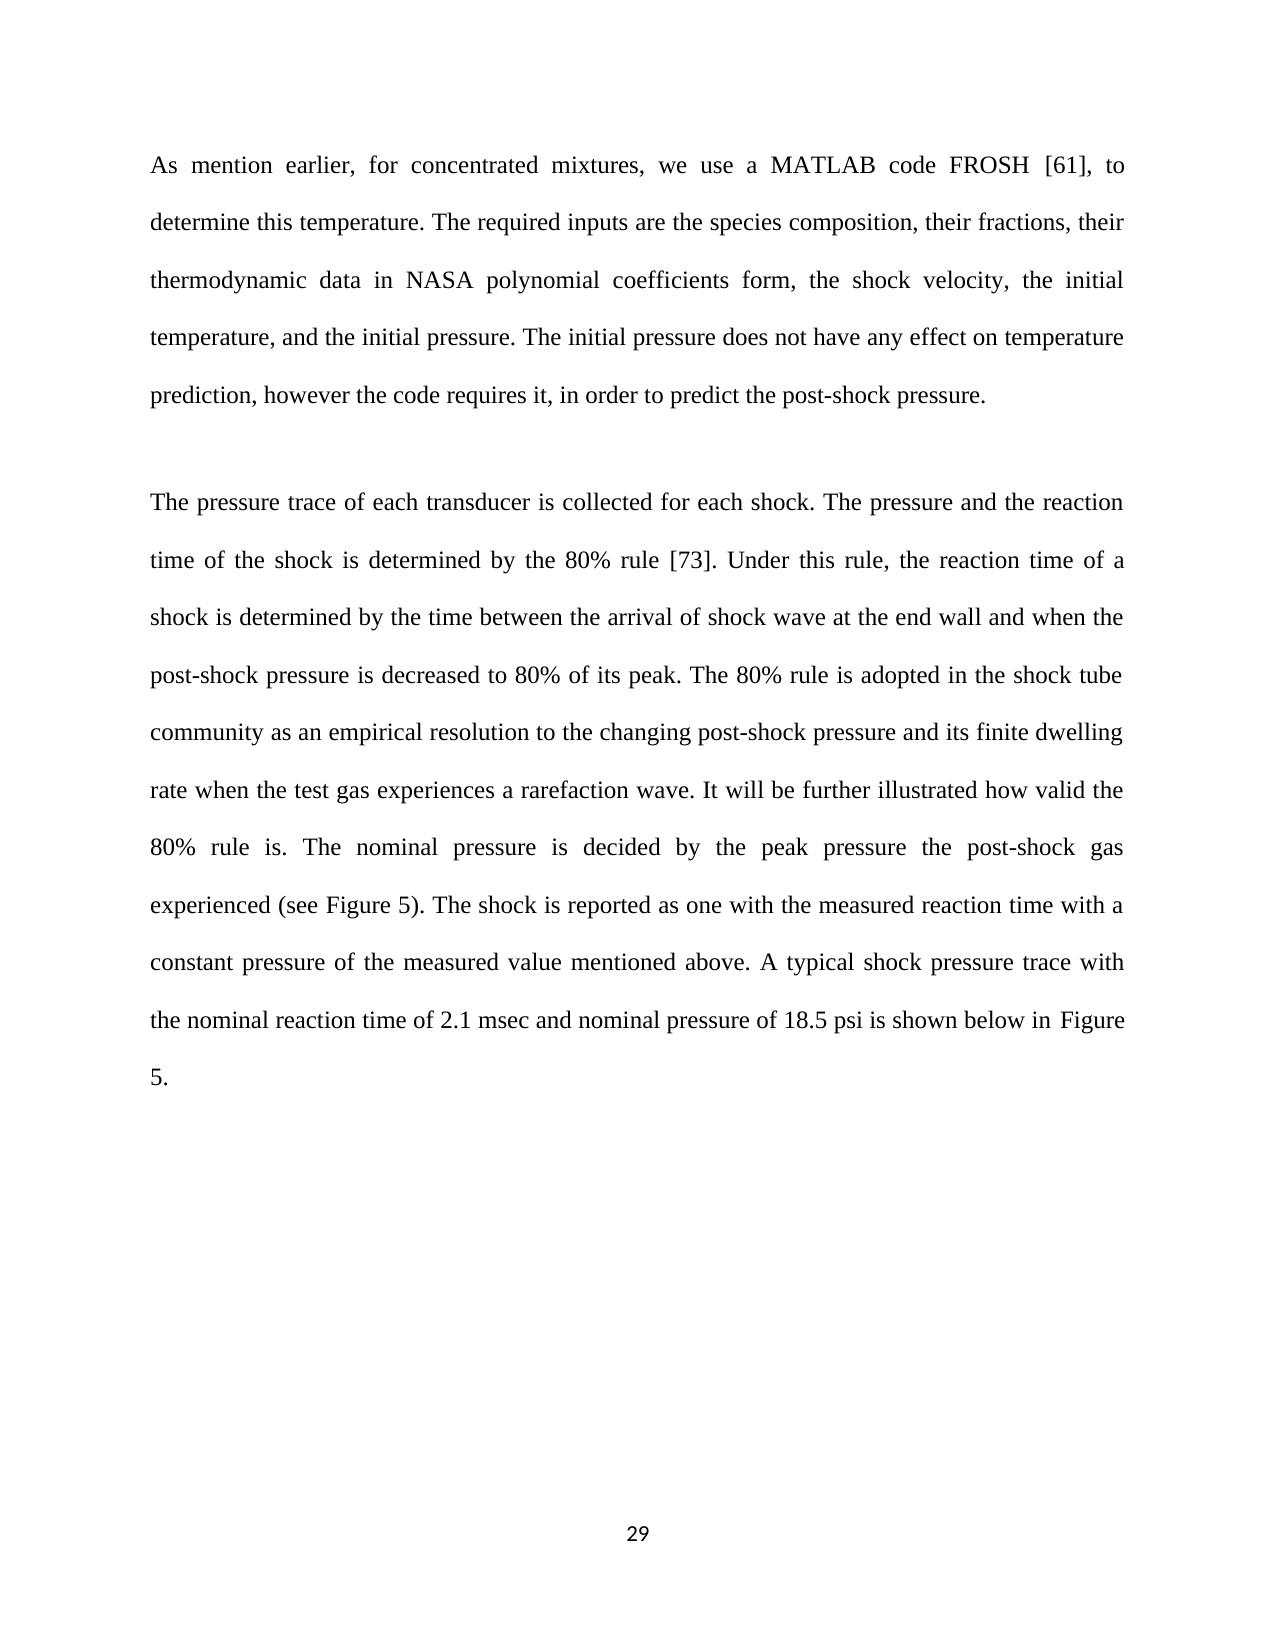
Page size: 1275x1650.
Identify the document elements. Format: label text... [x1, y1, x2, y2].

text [150, 150, 1125, 409]
text The pressure trace of each transducer is collected for each shock. The pressure and the reaction time of the shock is determined by the 80% rule [73]. Under this rule, the reaction time of a shock is determined by the time between the arrival of shock wave at the end wall and when the post-shock pressure is decreased to 80% of its peak. The 80% rule is adopted in the shock tube community as an empirical resolution to the changing post-shock pressure and its finite dwelling rate when the test gas experiences a rarefaction wave. It will be further illustrated how valid the 80% rule is. The nominal pressure is decided by the peak pressure the post-shock gas experienced (see Figure 5). The shock is reported as one with the measured reaction time with a constant pressure of the measured value mentioned above. A typical shock pressure trace with the nominal reaction time of 2.1 msec and nominal pressure of 18.5 psi is shown below in Figure 5. [150, 487, 1125, 1091]
